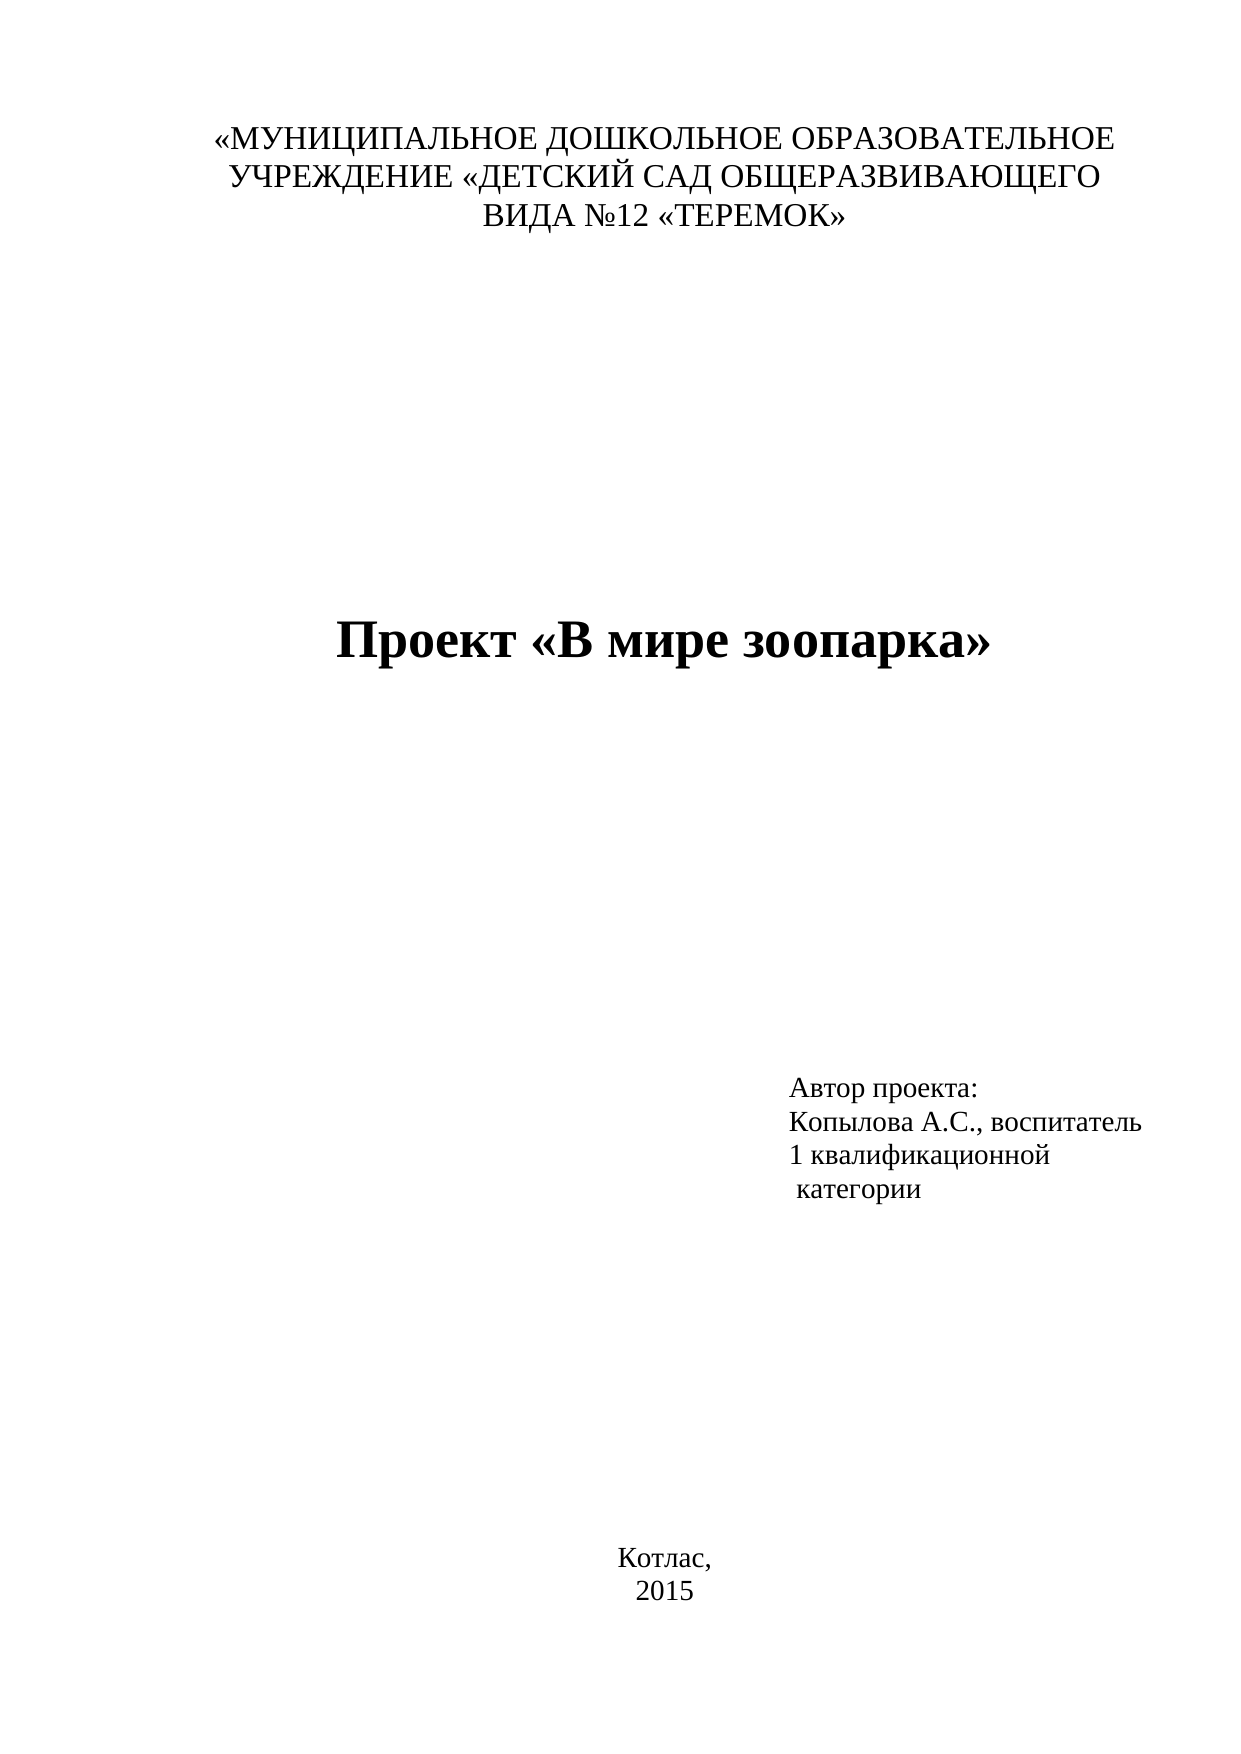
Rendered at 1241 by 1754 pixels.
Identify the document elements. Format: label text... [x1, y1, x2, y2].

text Проект «В мире зоопарка» [177, 607, 1152, 669]
text Копылова А.С., воспитатель [788, 1104, 1152, 1137]
text Котлас, [177, 1540, 1152, 1573]
text Автор проекта: [788, 1070, 1152, 1104]
text «МУНИЦИПАЛЬНОЕ ДОШКОЛЬНОЕ ОБРАЗОВАТЕЛЬНОЕ УЧРЕЖДЕНИЕ «ДЕТСКИЙ САД ОБЩЕРАЗВИВАЮЩЕГО ВИДА №12 «ТЕРЕМОК» [177, 118, 1152, 233]
text 1 квалификационной категории [788, 1137, 1152, 1204]
text 2015 [177, 1573, 1152, 1607]
